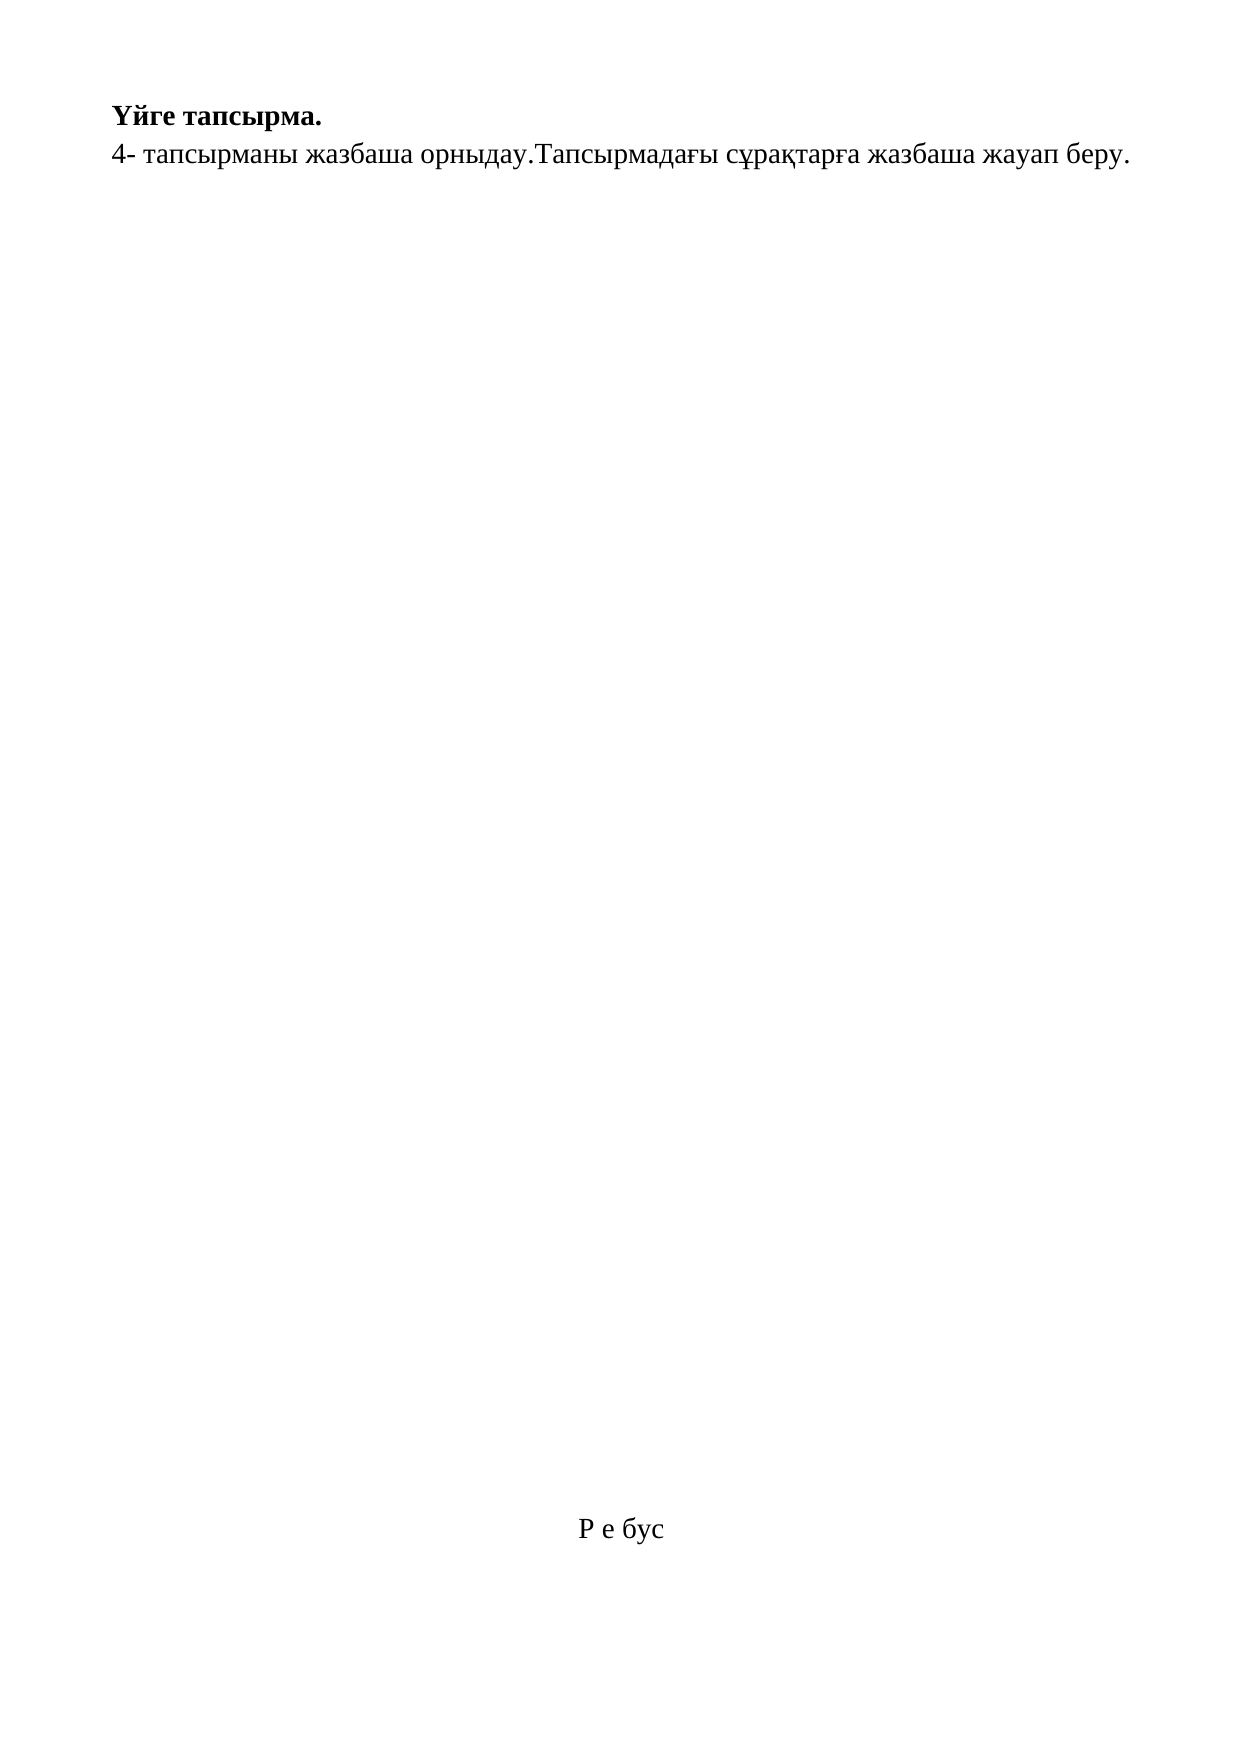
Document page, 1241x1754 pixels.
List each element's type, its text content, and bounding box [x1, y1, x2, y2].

text 4- тапсырманы жазбаша орныдау.Тапсырмадағы сұрақтарға жазбаша жауап беру. [111, 136, 1152, 170]
text Р е бус [111, 1511, 1152, 1544]
text Үйге тапсырма. [111, 98, 1152, 131]
